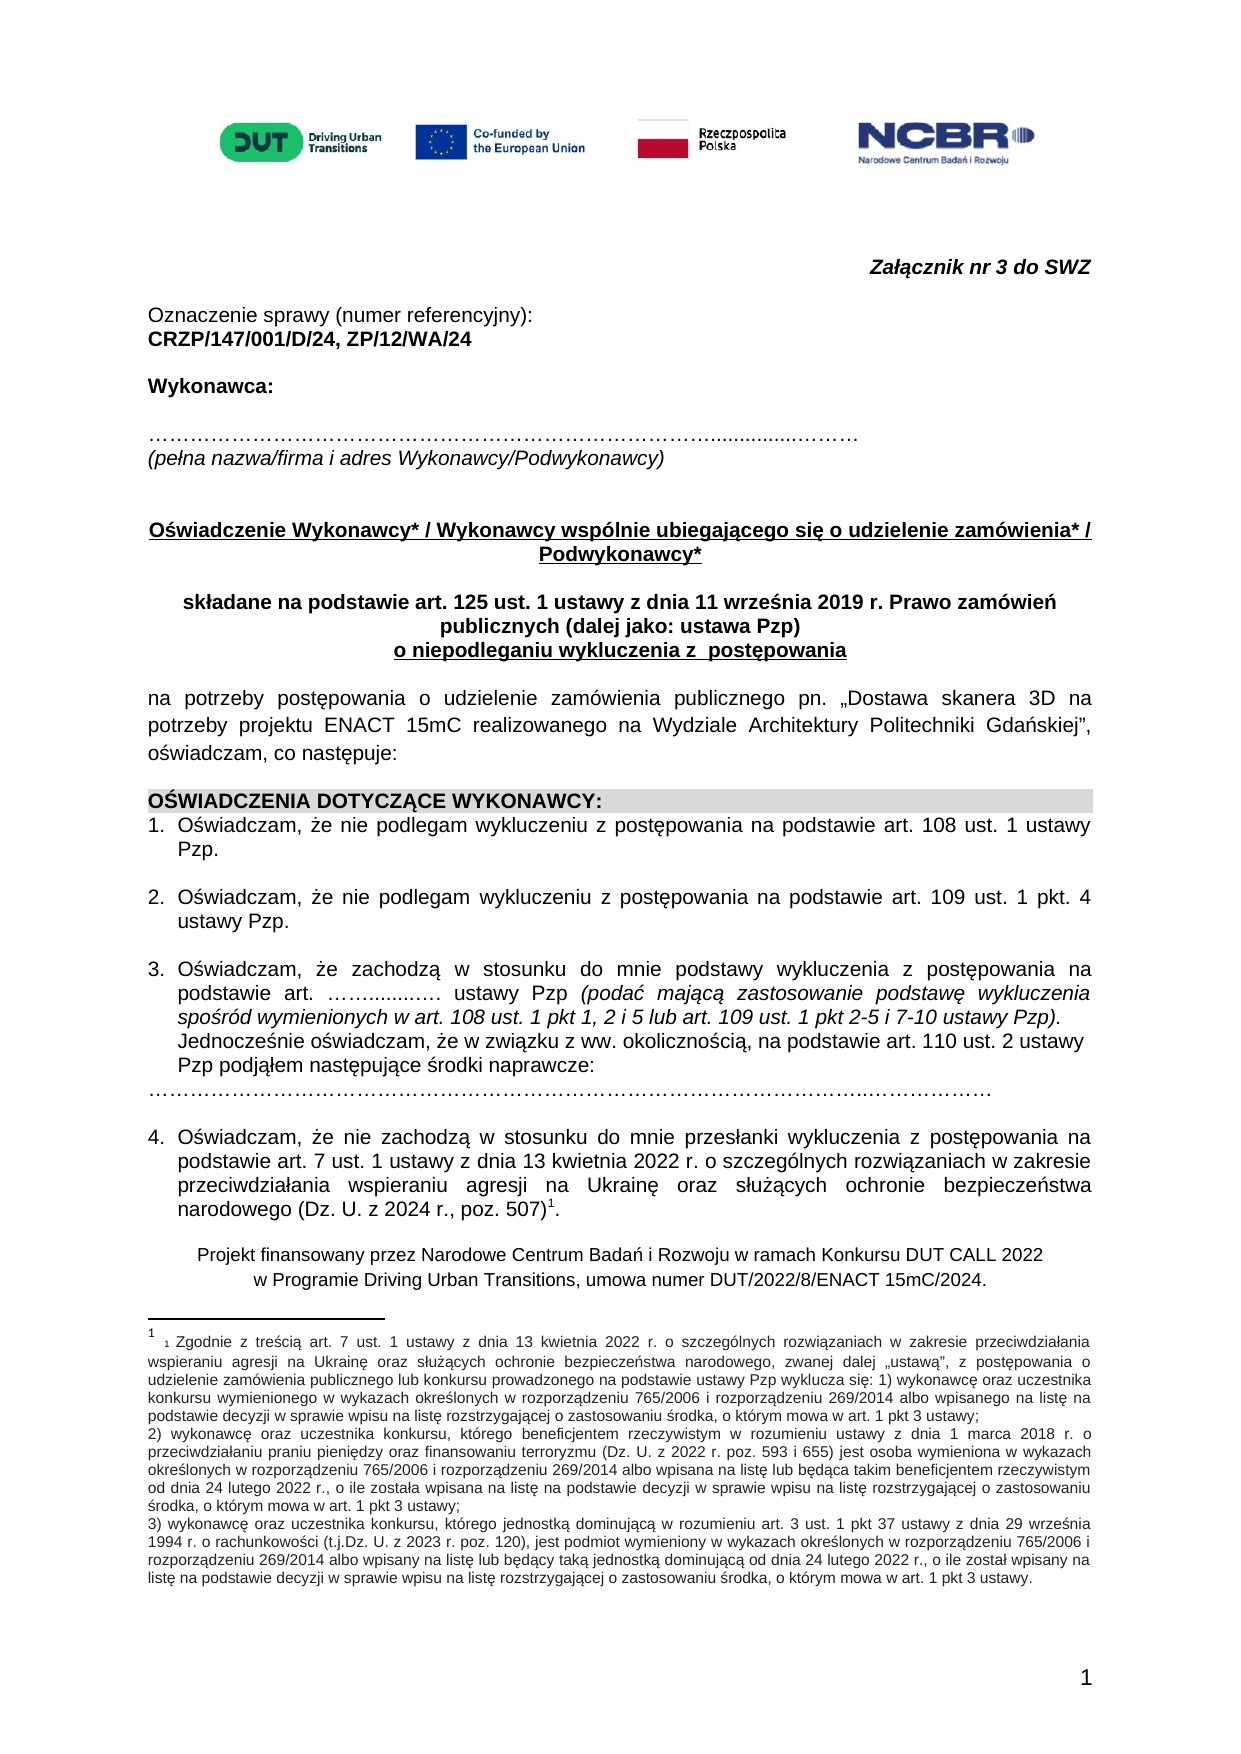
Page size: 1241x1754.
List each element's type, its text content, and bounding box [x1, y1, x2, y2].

text OŚWIADCZENIA DOTYCZĄCE WYKONAWCY: [148, 789, 1093, 813]
text Wykonawca: [148, 374, 1093, 398]
list Oświadczam, że nie zachodzą w stosunku do mnie przesłanki wykluczenia z postępowania na podstawie art. 7 ust. 1 ustawy z dnia 13 kwietnia 2022 r. o szczególnych rozwiązaniach w zakresie przeciwdziałania wspieraniu agresji na Ukrainę oraz służących ochronie bezpieczeństwa narodowego (Dz. U. z 2024 r., poz. 507). [148, 1124, 1093, 1220]
text na potrzeby postępowania o udzielenie zamówienia publicznego pn. „Dostawa skanera 3D na potrzeby projektu ENACT 15mC realizowanego na Wydziale Architektury Politechniki Gdańskiej”, oświadczam, co następuje: [148, 686, 1093, 765]
text CRZP/147/001/D/24, ZP/12/WA/24 [148, 326, 1093, 350]
text składane na podstawie art. 125 ust. 1 ustawy z dnia 11 września 2019 r. Prawo zamówień publicznych (dalej jako: ustawa Pzp) [148, 590, 1093, 638]
text Jednocześnie oświadczam, że w związku z ww. okolicznością, na podstawie art. 110 ust. 2 ustawy Pzp podjąłem następujące środki naprawcze: [177, 1029, 1093, 1077]
text …………………………………………………………………………………………..……………… [148, 1077, 1093, 1101]
text Projekt finansowany przez Narodowe Centrum Badań i Rozwoju w ramach Konkursu DUT CALL 2022 w Programie Driving Urban Transitions, umowa numer DUT/2022/8/ENACT 15mC/2024. [148, 1244, 1093, 1291]
list Oświadczam, że nie podlegam wykluczeniu z postępowania na podstawie art. 108 ust. 1 ustawy Pzp. [148, 813, 1093, 861]
list Oświadczam, że nie podlegam wykluczeniu z postępowania na podstawie art. 109 ust. 1 pkt. 4 ustawy Pzp. [148, 885, 1093, 933]
text ………………………………………………………………………...............……… [148, 422, 1093, 446]
text o niepodleganiu wykluczenia z postępowania [148, 638, 1093, 662]
text Oznaczenie sprawy (numer referencyjny): [148, 302, 1093, 326]
list Oświadczam, że zachodzą w stosunku do mnie podstawy wykluczenia z postępowania na podstawie art. ……........…. ustawy Pzp (podać mającą zastosowanie podstawę wykluczenia spośród wymienionych w art. 108 ust. 1 pkt 1, 2 i 5 lub art. 109 ust. 1 pkt 2-5 i 7-10 ustawy Pzp). [148, 957, 1093, 1029]
picture [147, 73, 1092, 202]
text (pełna nazwa/firma i adres Wykonawcy/Podwykonawcy) [148, 446, 1093, 470]
text Załącznik nr 3 do SWZ [192, 254, 1093, 278]
text Oświadczenie Wykonawcy* / Wykonawcy wspólnie ubiegającego się o udzielenie zamówienia* / Podwykonawcy* [148, 518, 1093, 566]
